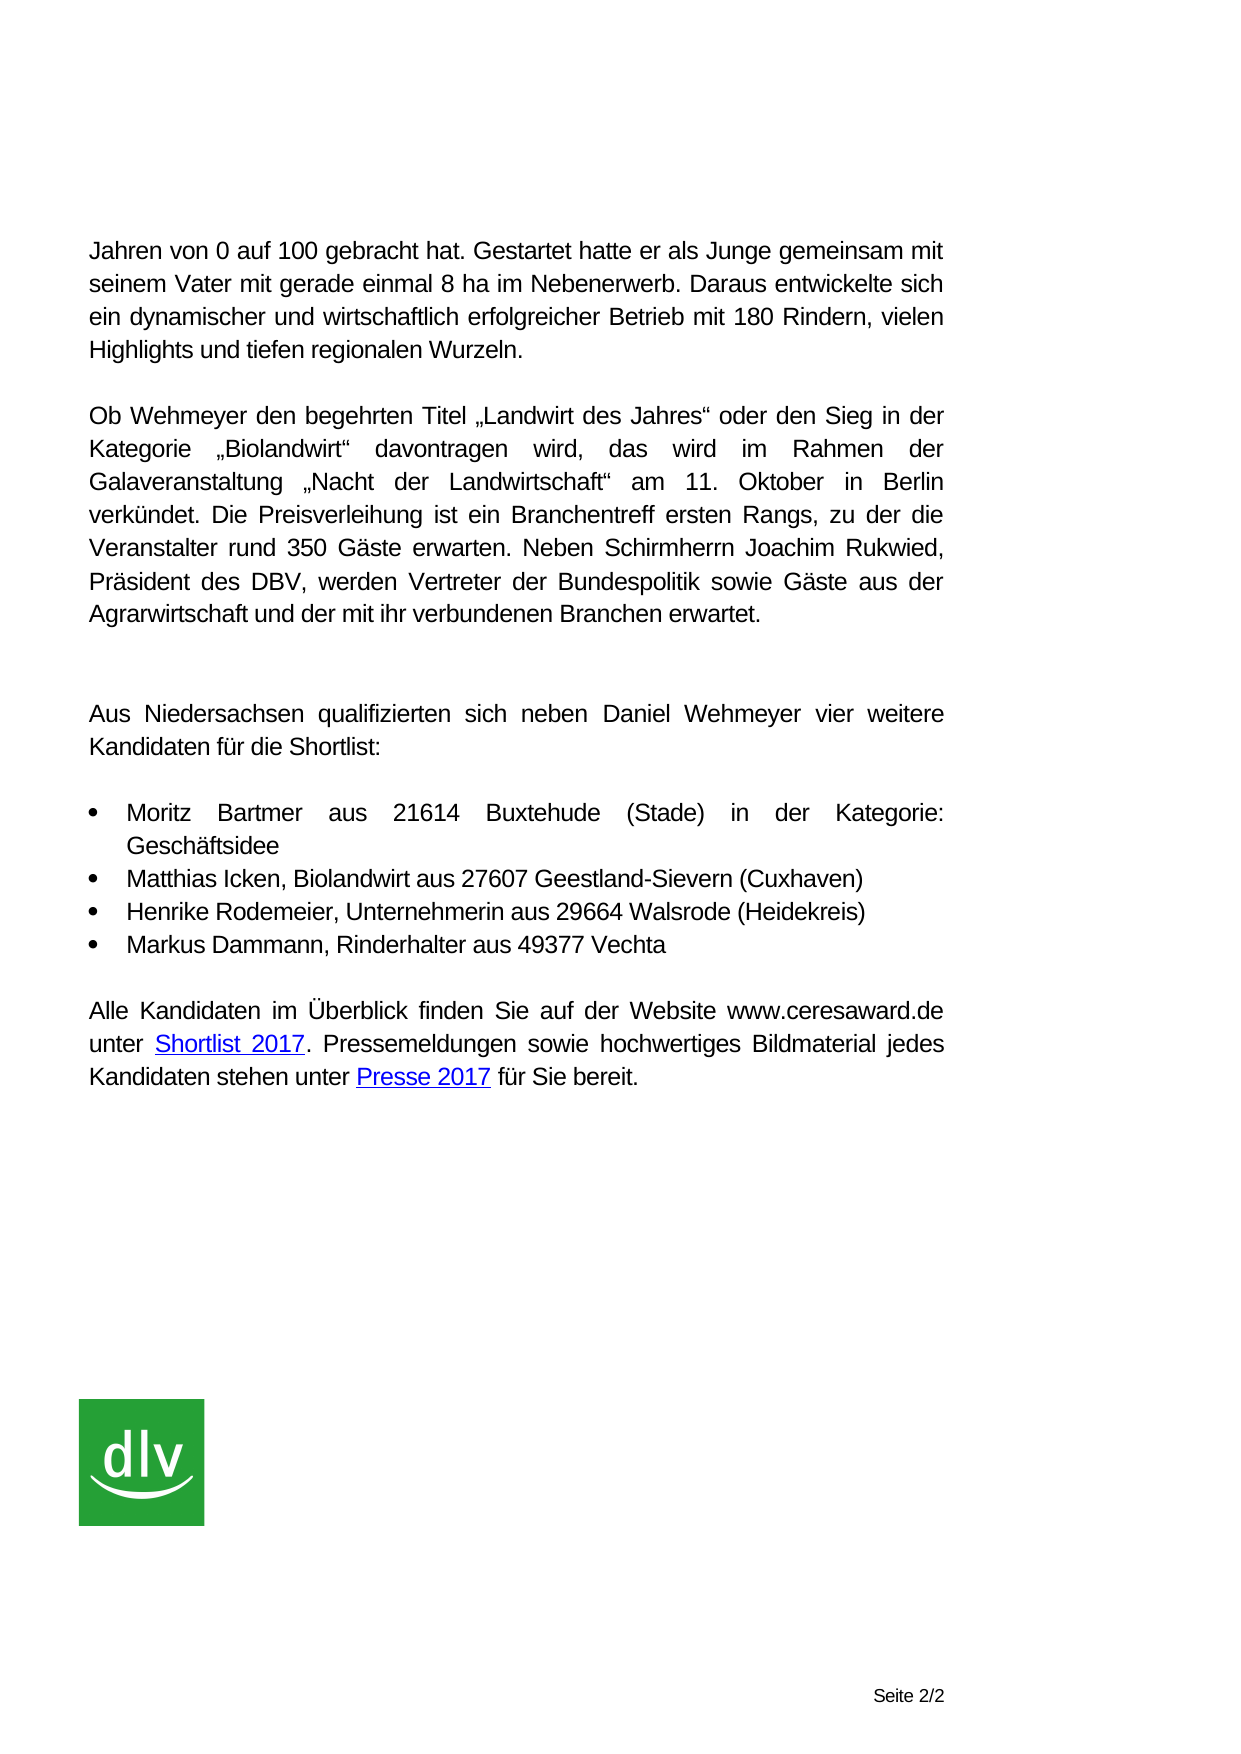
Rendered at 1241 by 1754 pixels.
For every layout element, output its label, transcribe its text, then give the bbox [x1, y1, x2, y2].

text Alle Kandidaten im Überblick finden Sie auf der Website www.ceresaward.de unter Shortlist 2017. Pressemeldungen sowie hochwertiges Bildmaterial jedes Kandidaten stehen unter Presse 2017 für Sie bereit. [89, 996, 945, 1091]
list Matthias Icken, Biolandwirt aus 27607 Geestland-Sievern (Cuxhaven) [89, 864, 945, 893]
text Ob Wehmeyer den begehrten Titel „Landwirt des Jahres“ oder den Sieg in der Kategorie „Biolandwirt“ davontragen wird, das wird im Rahmen der Galaveranstaltung „Nacht der Landwirtschaft“ am 11. Oktober in Berlin verkündet. Die Preisverleihung ist ein Branchentreff ersten Rangs, zu der die Veranstalter rund 350 Gäste erwarten. Neben Schirmherrn Joachim Rukwied, Präsident des DBV, werden Vertreter der Bundespolitik sowie Gäste aus der Agrarwirtschaft und der mit ihr verbundenen Branchen erwartet. [89, 401, 945, 628]
list Henrike Rodemeier, Unternehmerin aus 29664 Walsrode (Heidekreis) [89, 897, 945, 926]
text Aus Niedersachsen qualifizierten sich neben Daniel Wehmeyer vier weitere Kandidaten für die Shortlist: [89, 698, 945, 760]
list Markus Dammann, Rinderhalter aus 49377 Vechta [89, 930, 945, 959]
list Moritz Bartmer aus 21614 Buxtehude (Stade) in der Kategorie: Geschäftsidee [89, 798, 945, 859]
picture [78, 1399, 205, 1526]
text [89, 236, 945, 364]
